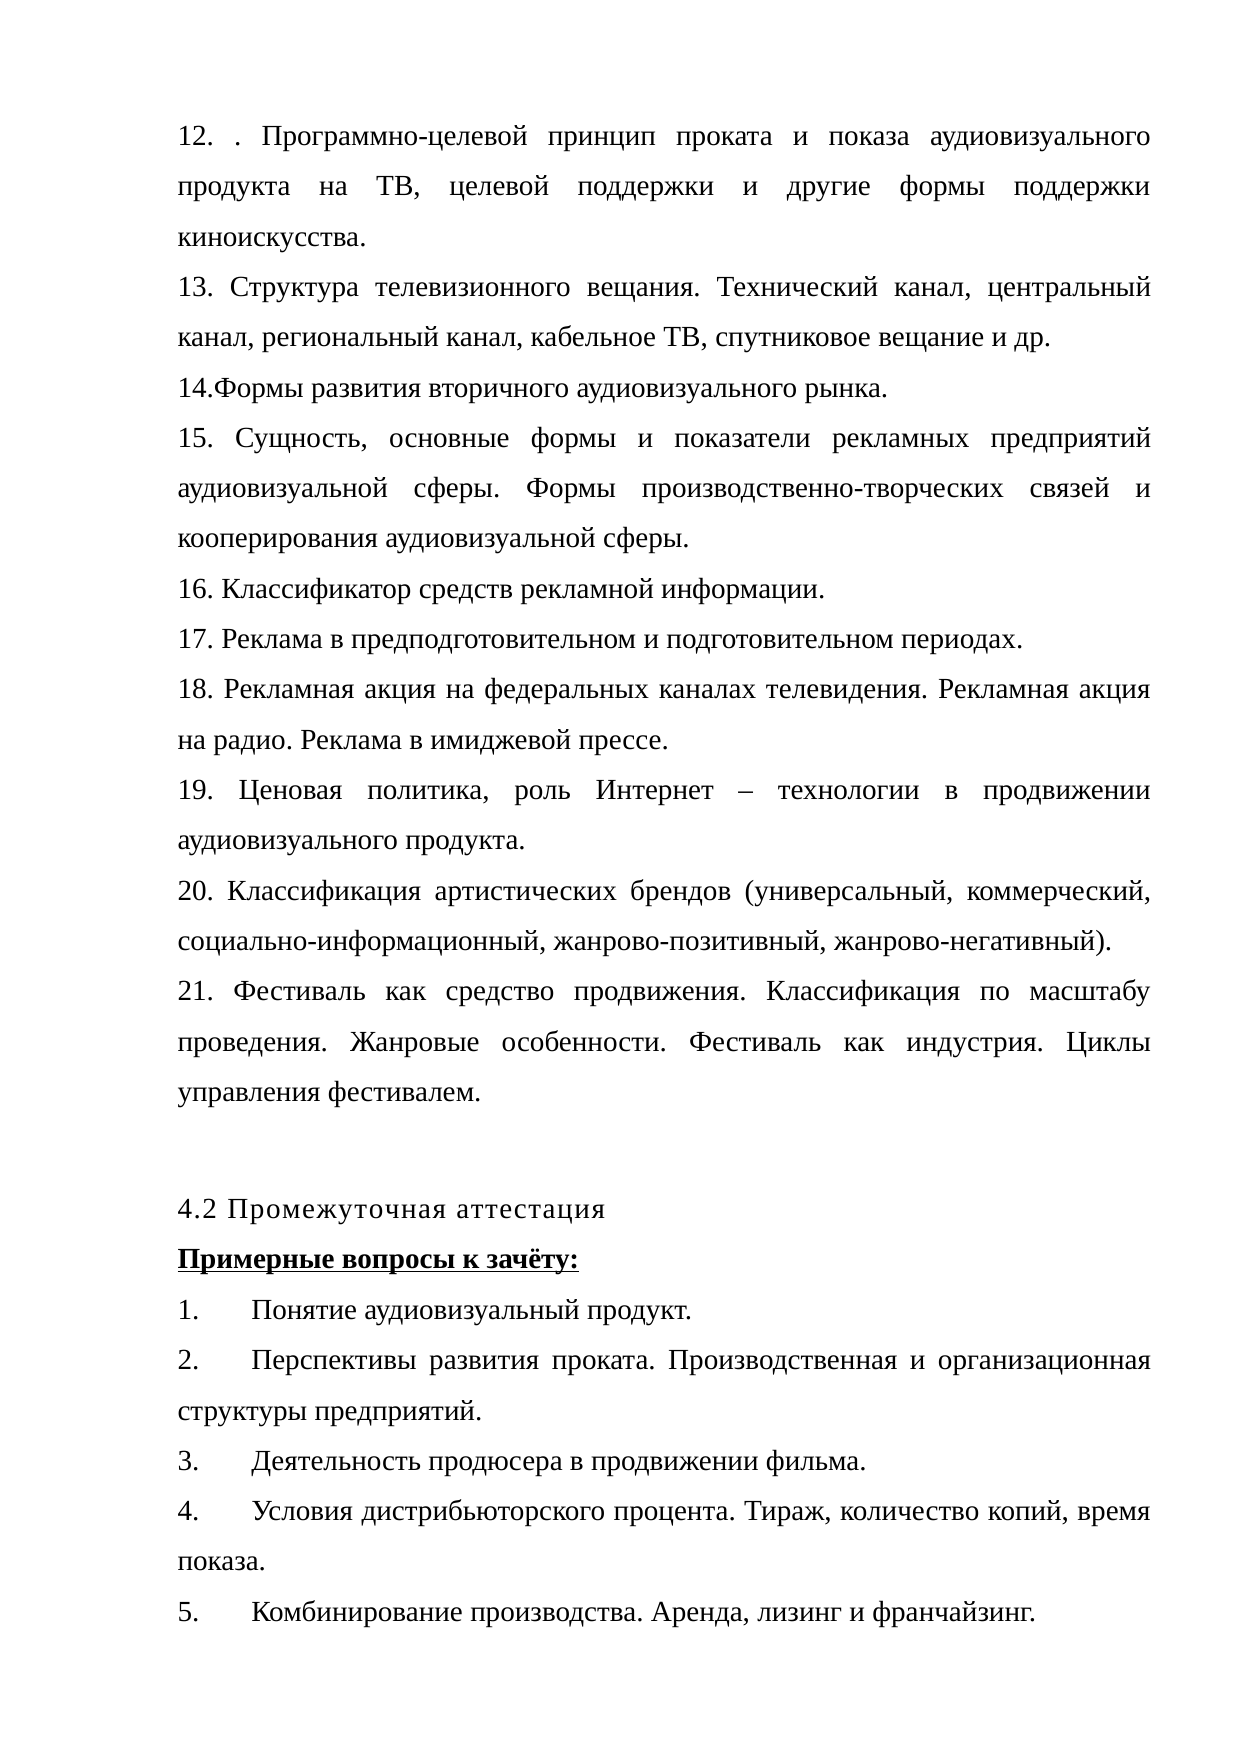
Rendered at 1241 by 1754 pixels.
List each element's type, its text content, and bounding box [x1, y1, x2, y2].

text 4. Условия дистрибьюторского процента. Тираж, количество копий, время показа. [177, 1493, 1152, 1577]
text 2. Перспективы развития проката. Производственная и организационная структуры предприятий. [177, 1342, 1152, 1426]
text 13. Структура телевизионного вещания. Технический канал, центральный канал, региональный канал, кабельное ТВ, спутниковое вещание и др. [177, 269, 1152, 353]
subtitle 4.2 Промежуточная аттестация [177, 1191, 1152, 1225]
text 19. Ценовая политика, роль Интернет – технологии в продвижении аудиовизуального продукта. [177, 772, 1152, 856]
text 20. Классификация артистических брендов (универсальный, коммерческий, социально-информационный, жанрово-позитивный, жанрово-негативный). [177, 873, 1152, 957]
text 5. Комбинирование производства. Аренда, лизинг и франчайзинг. [177, 1594, 1152, 1627]
text Примерные вопросы к зачёту: [177, 1242, 1152, 1275]
text 15. Сущность, основные формы и показатели рекламных предприятий аудиовизуальной сферы. Формы производственно-творческих связей и кооперирования аудиовизуальной сферы. [177, 420, 1152, 554]
text 21. Фестиваль как средство продвижения. Классификация по масштабу проведения. Жанровые особенности. Фестиваль как индустрия. Циклы управления фестивалем. [177, 973, 1152, 1108]
text 17. Реклама в предподготовительном и подготовительном периодах. [177, 621, 1152, 655]
text 14.Формы развития вторичного аудиовизуального рынка. [177, 370, 1152, 403]
text 3. Деятельность продюсера в продвижении фильма. [177, 1443, 1152, 1476]
text 1. Понятие аудиовизуальный продукт. [177, 1292, 1152, 1326]
text 16. Классификатор средств рекламной информации. [177, 571, 1152, 604]
text 18. Рекламная акция на федеральных каналах телевидения. Рекламная акция на радио. Реклама в имиджевой прессе. [177, 672, 1152, 755]
text 12. . Программно-целевой принцип проката и показа аудиовизуального продукта на ТВ, целевой поддержки и другие формы поддержки киноискусства. [177, 118, 1152, 252]
